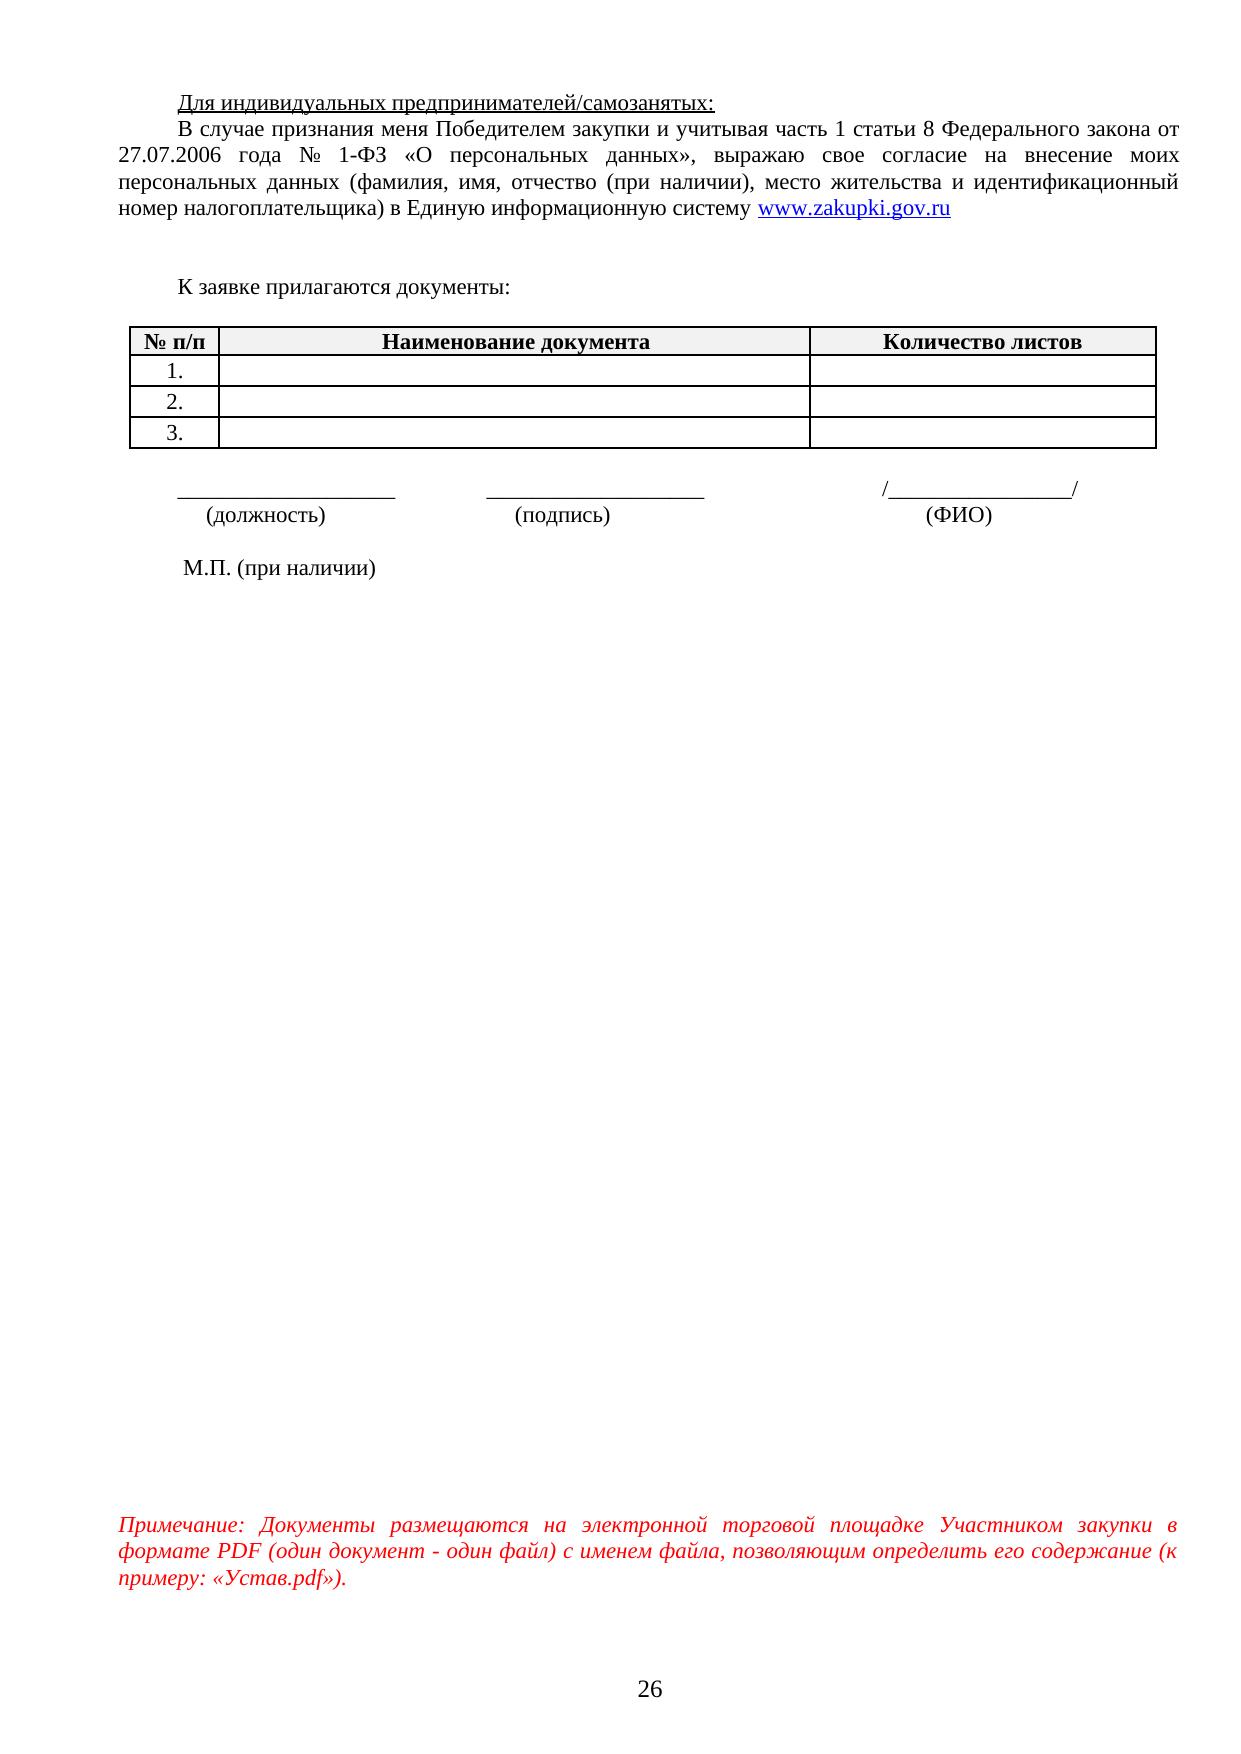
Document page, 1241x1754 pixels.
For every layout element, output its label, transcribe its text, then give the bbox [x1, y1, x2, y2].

text К заявке прилагаются документы: [118, 273, 1181, 299]
table_cell [811, 356, 1155, 385]
table_cell 2. [131, 387, 218, 416]
table_cell 1. [131, 356, 218, 385]
text Примечание: Документы размещаются на электронной торговой площадке Участником закупки в формате PDF (один документ - один файл) с именем файла, позволяющим определить его содержание (к примеру: «Устав.pdf»). [118, 1511, 1181, 1590]
table_header Количество листов [811, 328, 1155, 354]
text В случае признания меня Победителем закупки и учитывая часть 1 статьи 8 Федерального закона от 27.07.2006 года № 1-ФЗ «О персональных данных», выражаю свое согласие на внесение моих персональных данных (фамилия, имя, отчество (при наличии), место жительства и идентификационный номер налогоплательщика) в Единую информационную систему www.zakupki.gov.ru [118, 115, 1181, 220]
table_cell [220, 387, 809, 416]
table_cell [220, 356, 809, 385]
text М.П. (при наличии) [118, 554, 1181, 581]
table_cell [220, 418, 809, 447]
table_cell [811, 418, 1155, 447]
text ___________________ ___________________ /________________/ [118, 475, 1181, 502]
table_header Наименование документа [220, 328, 809, 354]
table_cell 3. [131, 418, 218, 447]
table_header № п/п [131, 328, 218, 354]
text (должность) (подпись) (ФИО) [118, 502, 1181, 528]
table_cell [811, 387, 1155, 416]
text Для индивидуальных предпринимателей/самозанятых: [118, 89, 1181, 115]
